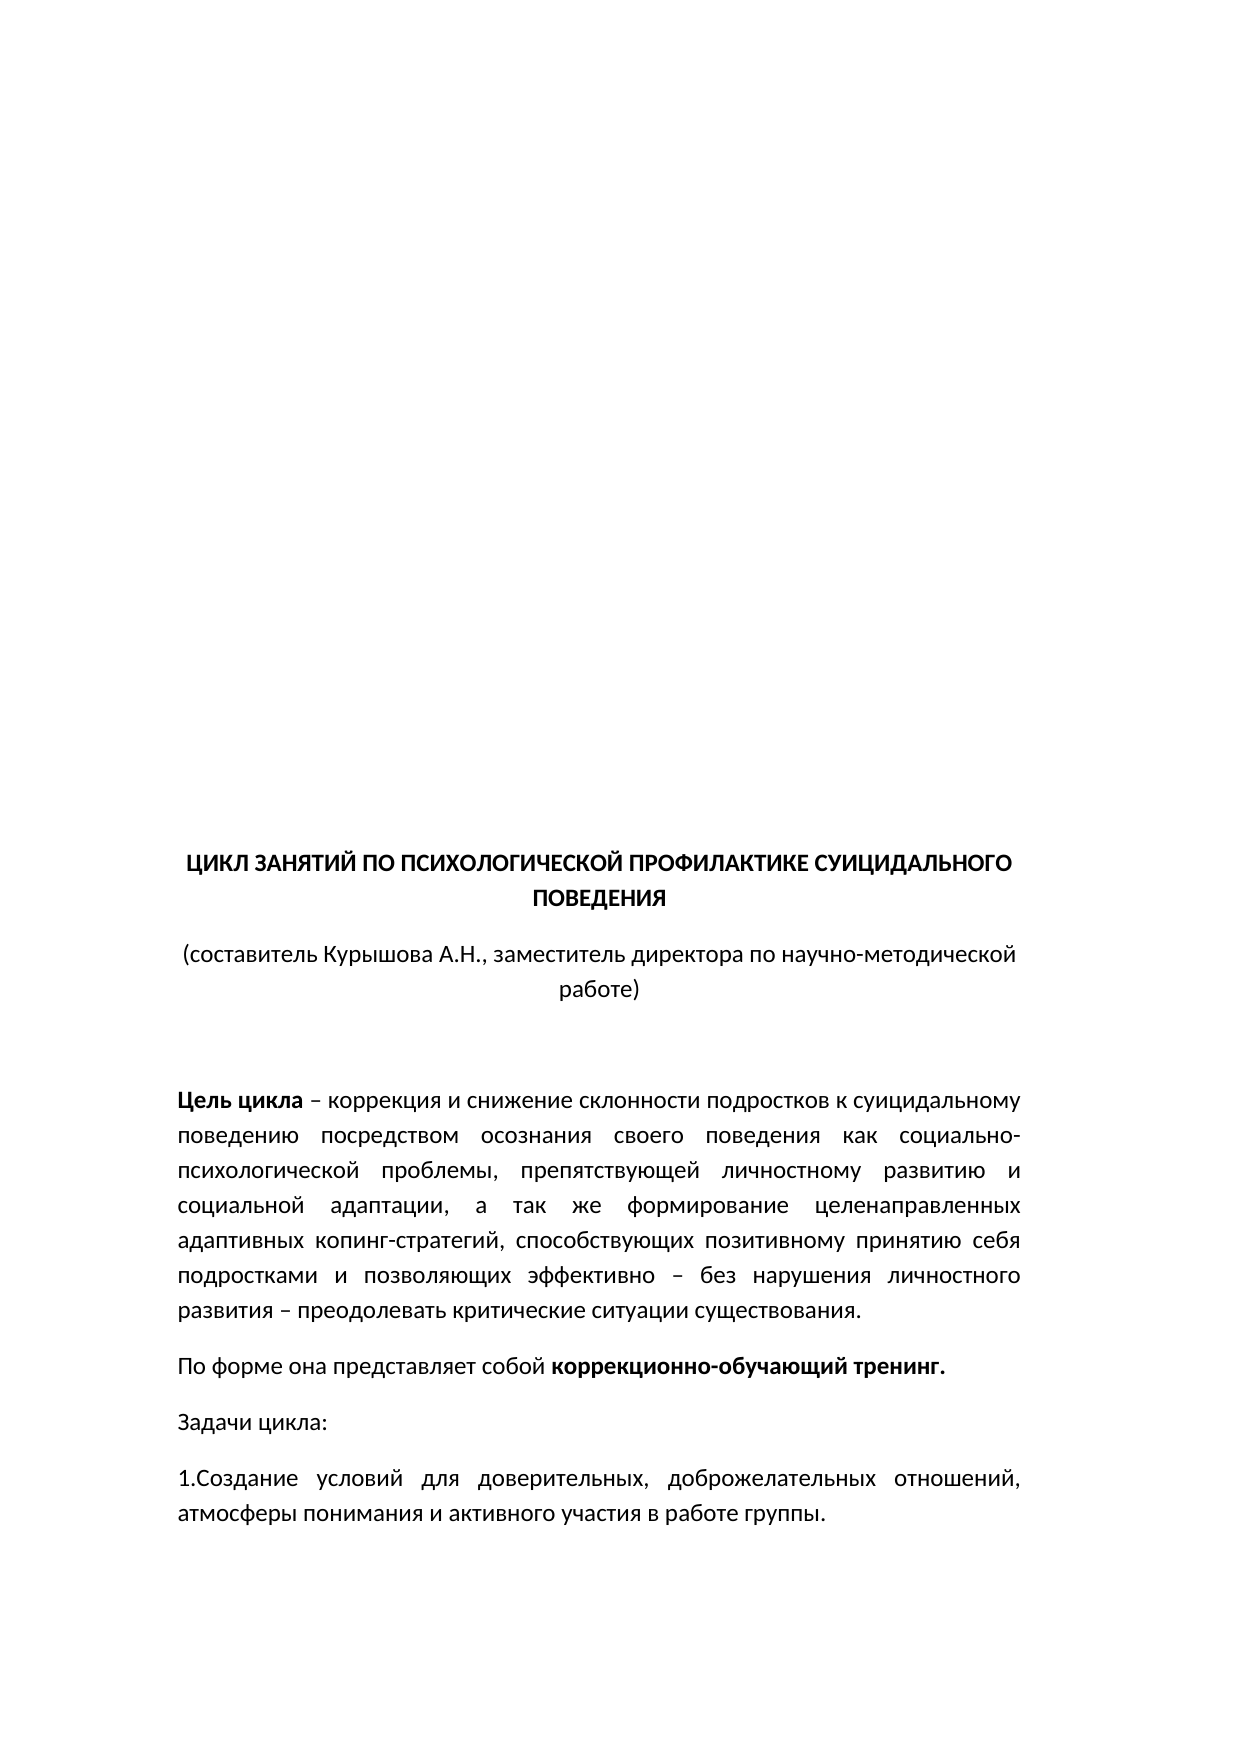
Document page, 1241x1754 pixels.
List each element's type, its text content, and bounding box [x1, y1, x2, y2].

text По форме она представляет собой коррекционно-обучающий тренинг. [177, 1351, 1022, 1381]
text 1.Создание условий для доверительных, доброжелательных отношений, атмосферы понимания и активного участия в работе группы. [177, 1462, 1022, 1528]
text Задачи цикла: [177, 1406, 1022, 1437]
text (составитель Курышова А.Н., заместитель директора по научно-методической работе) [177, 938, 1022, 1003]
text ЦИКЛ ЗАНЯТИЙ ПО ПСИХОЛОГИЧЕСКОЙ ПРОФИЛАКТИКЕ СУИЦИДАЛЬНОГО ПОВЕДЕНИЯ [177, 847, 1022, 913]
text Цель цикла – коррекция и снижение склонности подростков к суицидальному поведению посредством осознания своего поведения как социально-психологической проблемы, препятствующей личностному развитию и социальной адаптации, а так же формирование целенаправленных адаптивных копинг-стратегий, способствующих позитивному принятию себя подростками и позволяющих эффективно – без нарушения личностного развития – преодолевать критические ситуации существования. [177, 1085, 1022, 1325]
